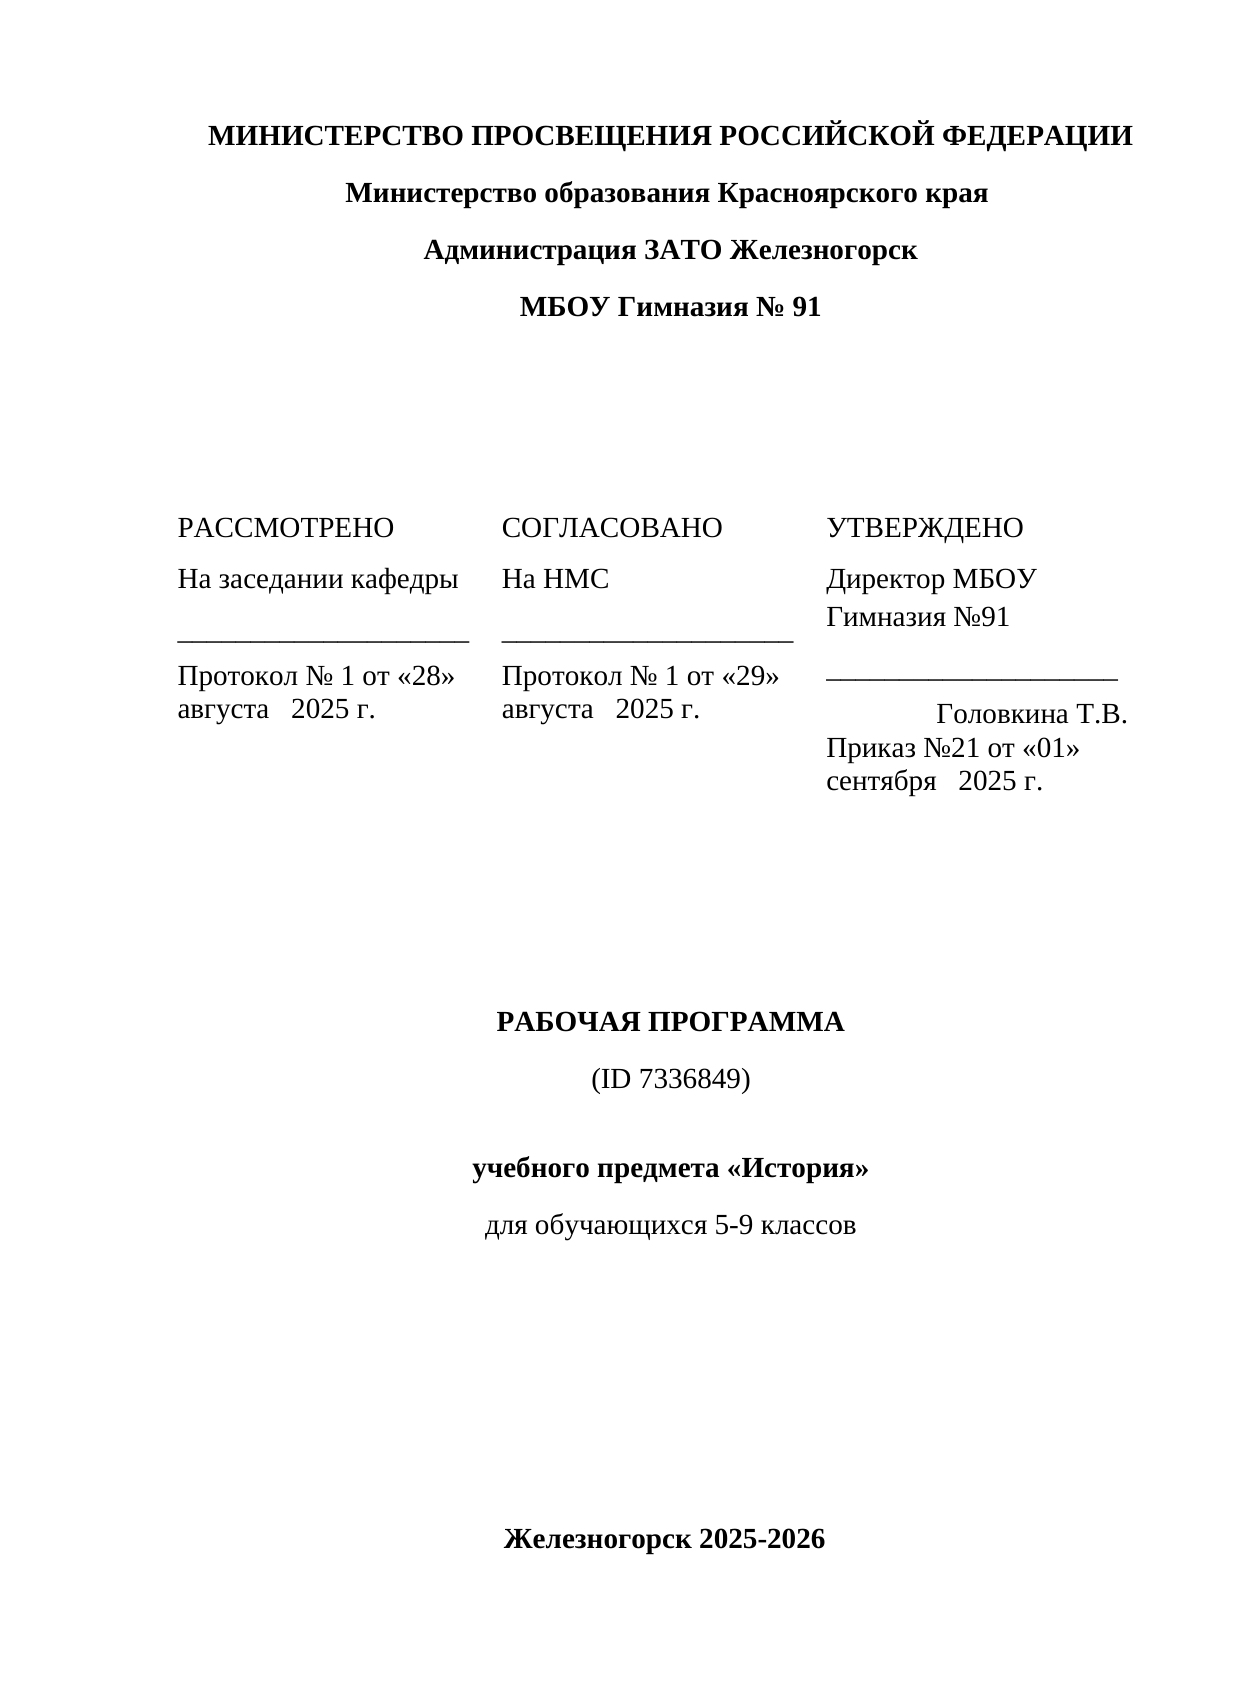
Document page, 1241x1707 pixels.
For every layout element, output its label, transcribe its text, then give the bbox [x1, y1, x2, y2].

text МБОУ Гимназия № 91 [190, 289, 1152, 323]
text Железногорск 2025-2026 [177, 1522, 1152, 1555]
text МИНИСТЕРСТВО ПРОСВЕЩЕНИЯ РОССИЙСКОЙ ФЕДЕРАЦИИ [190, 118, 1152, 152]
text ‌Администрация ЗАТО Железногорск‌​ [190, 232, 1152, 266]
table_header РАССМОТРЕНО На заседании кафедры ____________________ Протокол № 1 от «28» августа 2025 г. [166, 510, 490, 843]
text ‌Министерство образования Красноярского края ‌‌ [190, 175, 1152, 209]
text (ID 7336849) [190, 1061, 1152, 1094]
text учебного предмета «История» [190, 1150, 1152, 1184]
text для обучающихся 5-9 классов [190, 1207, 1152, 1241]
text РАБОЧАЯ ПРОГРАММА [190, 1004, 1152, 1038]
table_header УТВЕРЖДЕНО Директор МБОУ Гимназия №91 ____________________ Головкина Т.В. Приказ №21 от «01» сентября 2025 г. [815, 510, 1139, 843]
table_header СОГЛАСОВАНО На НМС ____________________ Протокол № 1 от «29» августа 2025 г. [490, 510, 815, 843]
